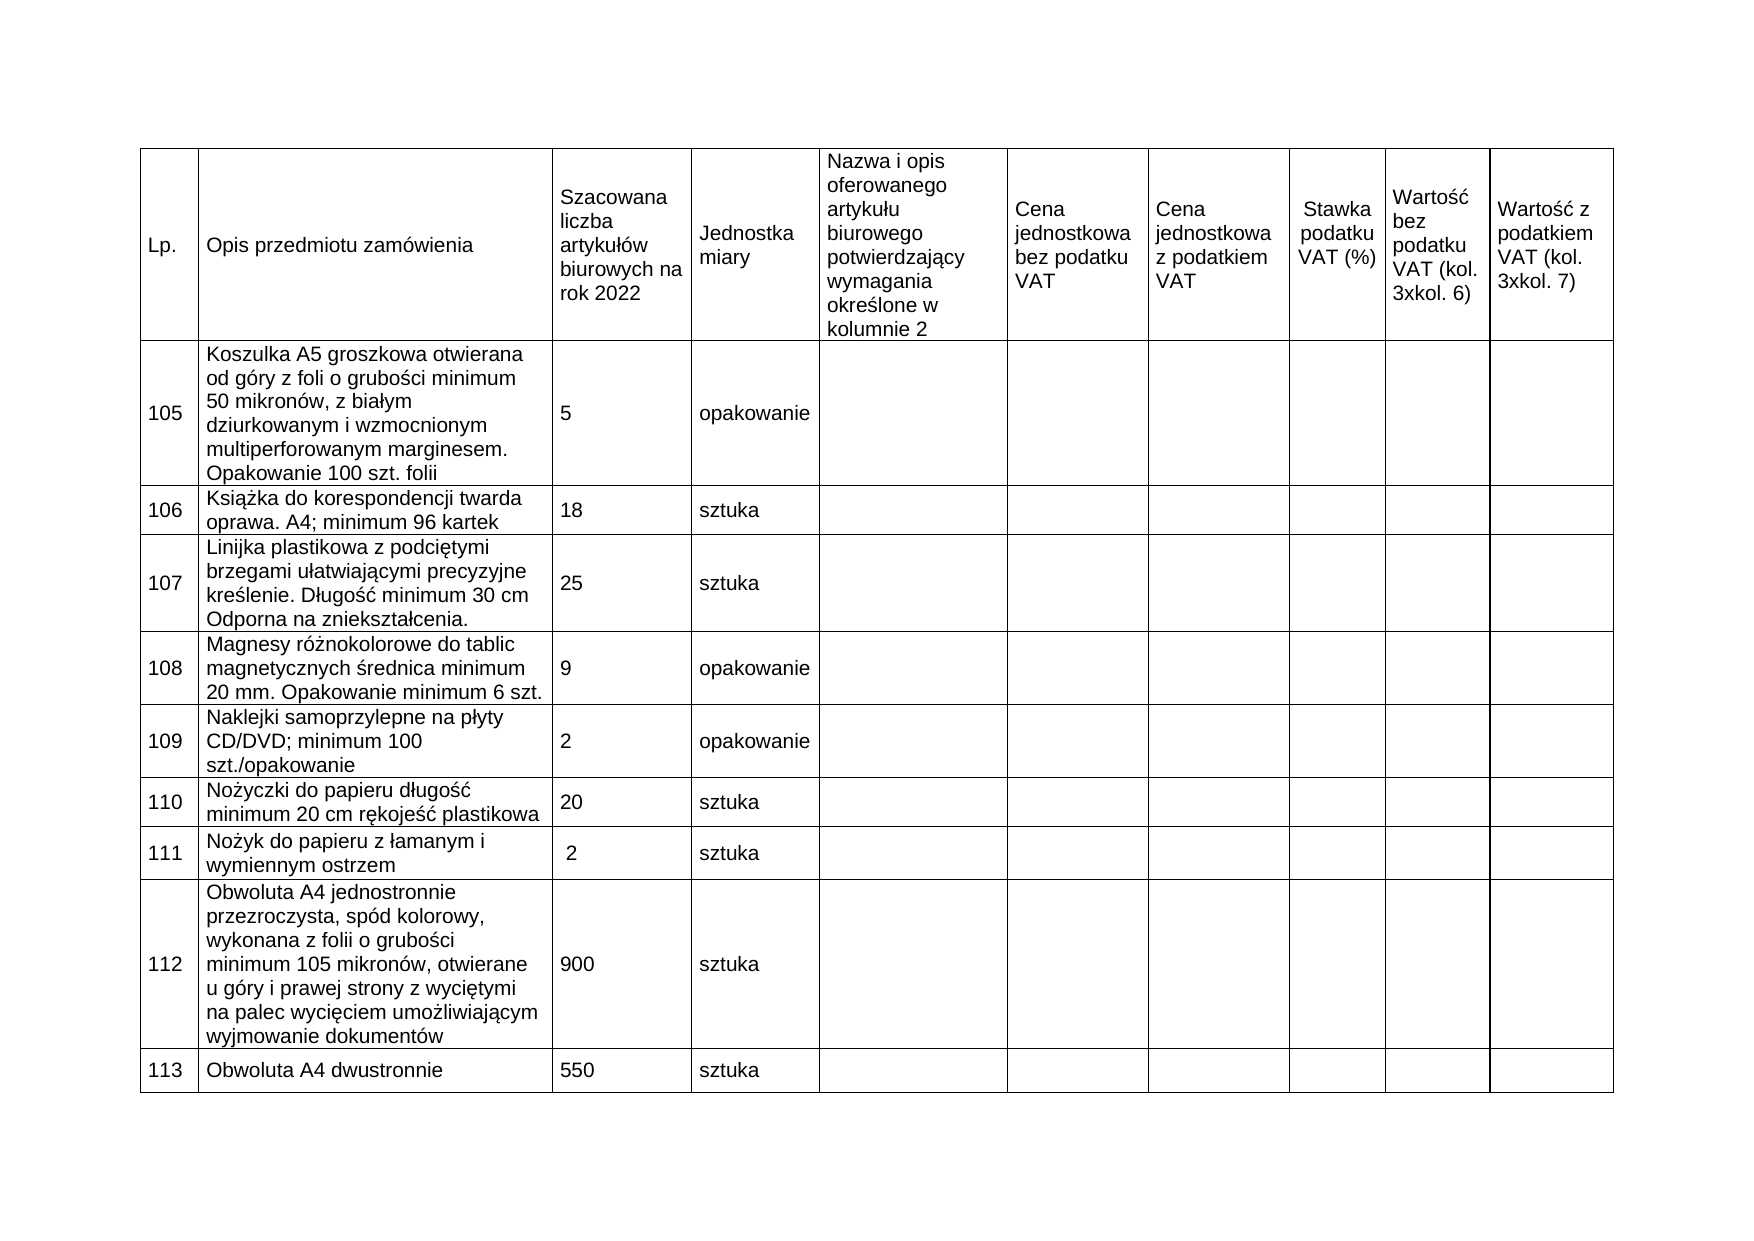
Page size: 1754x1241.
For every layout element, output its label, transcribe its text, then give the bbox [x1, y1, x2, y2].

table_cell [1386, 535, 1489, 631]
table_cell [1386, 880, 1489, 1048]
table_cell [820, 535, 1007, 631]
table_cell 900 [553, 880, 691, 1048]
table_cell [1008, 778, 1148, 826]
table_cell [1008, 1049, 1148, 1092]
table_cell [820, 827, 1007, 879]
table_cell [1386, 827, 1489, 879]
table_cell Obwoluta A4 jednostronnie przezroczysta, spód kolorowy, wykonana z folii o grubości minimum 105 mikronów, otwierane u góry i prawej strony z wyciętymi na palec wycięciem umożliwiającym wyjmowanie dokumentów [199, 880, 552, 1048]
table_cell [1008, 486, 1148, 534]
table_header Szacowana liczba artykułów biurowych na rok 2022 [553, 149, 691, 340]
table_cell [1290, 880, 1385, 1048]
table_cell 550 [553, 1049, 691, 1092]
table_header Wartość bez podatku VAT (kol. 3xkol. 6) [1386, 149, 1489, 340]
table_cell [1290, 632, 1385, 704]
table_cell [1149, 880, 1289, 1048]
table_cell Naklejki samoprzylepne na płyty CD/DVD; minimum 100 szt./opakowanie [199, 705, 552, 777]
table_cell opakowanie [692, 705, 819, 777]
table_cell [1008, 632, 1148, 704]
table_cell [1149, 341, 1289, 485]
table_cell Koszulka A5 groszkowa otwierana od góry z foli o grubości minimum 50 mikronów, z białym dziurkowanym i wzmocnionym multiperforowanym marginesem. Opakowanie 100 szt. folii [199, 341, 552, 485]
table_cell [1290, 341, 1385, 485]
table_cell [1491, 486, 1613, 534]
table_cell 110 [141, 778, 198, 826]
table_cell 2 [553, 827, 691, 879]
table_cell [1491, 705, 1613, 777]
table_cell [1491, 535, 1613, 631]
table_header Lp. [141, 149, 198, 340]
table_cell 9 [553, 632, 691, 704]
table_cell sztuka [692, 535, 819, 631]
table_cell [1290, 535, 1385, 631]
table_cell sztuka [692, 778, 819, 826]
table_cell sztuka [692, 827, 819, 879]
table_header Jednostka miary [692, 149, 819, 340]
table_cell [1386, 1049, 1489, 1092]
table_cell [1290, 778, 1385, 826]
table_cell [1008, 341, 1148, 485]
table_cell 25 [553, 535, 691, 631]
table_cell [1386, 341, 1489, 485]
table_cell Nożyk do papieru z łamanym i wymiennym ostrzem [199, 827, 552, 879]
table_cell [820, 1049, 1007, 1092]
table_cell [820, 341, 1007, 485]
table_cell opakowanie [692, 341, 819, 485]
table_cell 106 [141, 486, 198, 534]
table_cell 108 [141, 632, 198, 704]
table_cell 112 [141, 880, 198, 1048]
table_header Nazwa i opis oferowanego artykułu biurowego potwierdzający wymagania określone w kolumnie 2 [820, 149, 1007, 340]
table_cell [1008, 880, 1148, 1048]
table_cell [1149, 486, 1289, 534]
table_cell 105 [141, 341, 198, 485]
table_cell opakowanie [692, 632, 819, 704]
table_cell 111 [141, 827, 198, 879]
table_cell [1290, 827, 1385, 879]
table_cell [1008, 705, 1148, 777]
table_cell [1149, 1049, 1289, 1092]
table_cell [1491, 1049, 1613, 1092]
table_header Cena jednostkowa z podatkiem VAT [1149, 149, 1289, 340]
table_cell [1290, 705, 1385, 777]
table_cell [1491, 341, 1613, 485]
table_cell Magnesy różnokolorowe do tablic magnetycznych średnica minimum 20 mm. Opakowanie minimum 6 szt. [199, 632, 552, 704]
table_cell Nożyczki do papieru długość minimum 20 cm rękojeść plastikowa [199, 778, 552, 826]
table_cell Książka do korespondencji twarda oprawa. A4; minimum 96 kartek [199, 486, 552, 534]
table_cell [1149, 705, 1289, 777]
table_header Opis przedmiotu zamówienia [199, 149, 552, 340]
table_cell 5 [553, 341, 691, 485]
table_cell [1008, 535, 1148, 631]
table_cell [1491, 880, 1613, 1048]
table_cell [820, 705, 1007, 777]
table_cell [1008, 827, 1148, 879]
table_cell 107 [141, 535, 198, 631]
table_cell 109 [141, 705, 198, 777]
table_cell [1491, 778, 1613, 826]
table_header Cena jednostkowa bez podatku VAT [1008, 149, 1148, 340]
table_cell 113 [141, 1049, 198, 1092]
table_cell 20 [553, 778, 691, 826]
table_header Wartość z podatkiem VAT (kol. 3xkol. 7) [1491, 149, 1613, 340]
table_cell [820, 778, 1007, 826]
table_cell sztuka [692, 880, 819, 1048]
table_cell [1386, 778, 1489, 826]
table_cell [820, 880, 1007, 1048]
table_cell 18 [553, 486, 691, 534]
table_cell [1149, 778, 1289, 826]
table_cell [820, 486, 1007, 534]
table_cell Linijka plastikowa z podciętymi brzegami ułatwiającymi precyzyjne kreślenie. Długość minimum 30 cm Odporna na zniekształcenia. [199, 535, 552, 631]
table_cell 2 [553, 705, 691, 777]
table_cell [1491, 827, 1613, 879]
table_cell sztuka [692, 486, 819, 534]
table_header Stawka podatku VAT (%) [1290, 149, 1385, 340]
table_cell [1290, 1049, 1385, 1092]
table_cell sztuka [692, 1049, 819, 1092]
table_cell [1149, 632, 1289, 704]
table_cell [1386, 486, 1489, 534]
table_cell [1149, 535, 1289, 631]
table_cell [1386, 632, 1489, 704]
table_cell [1491, 632, 1613, 704]
table_cell [1386, 705, 1489, 777]
table_cell [1149, 827, 1289, 879]
table_cell [820, 632, 1007, 704]
table_cell [1290, 486, 1385, 534]
